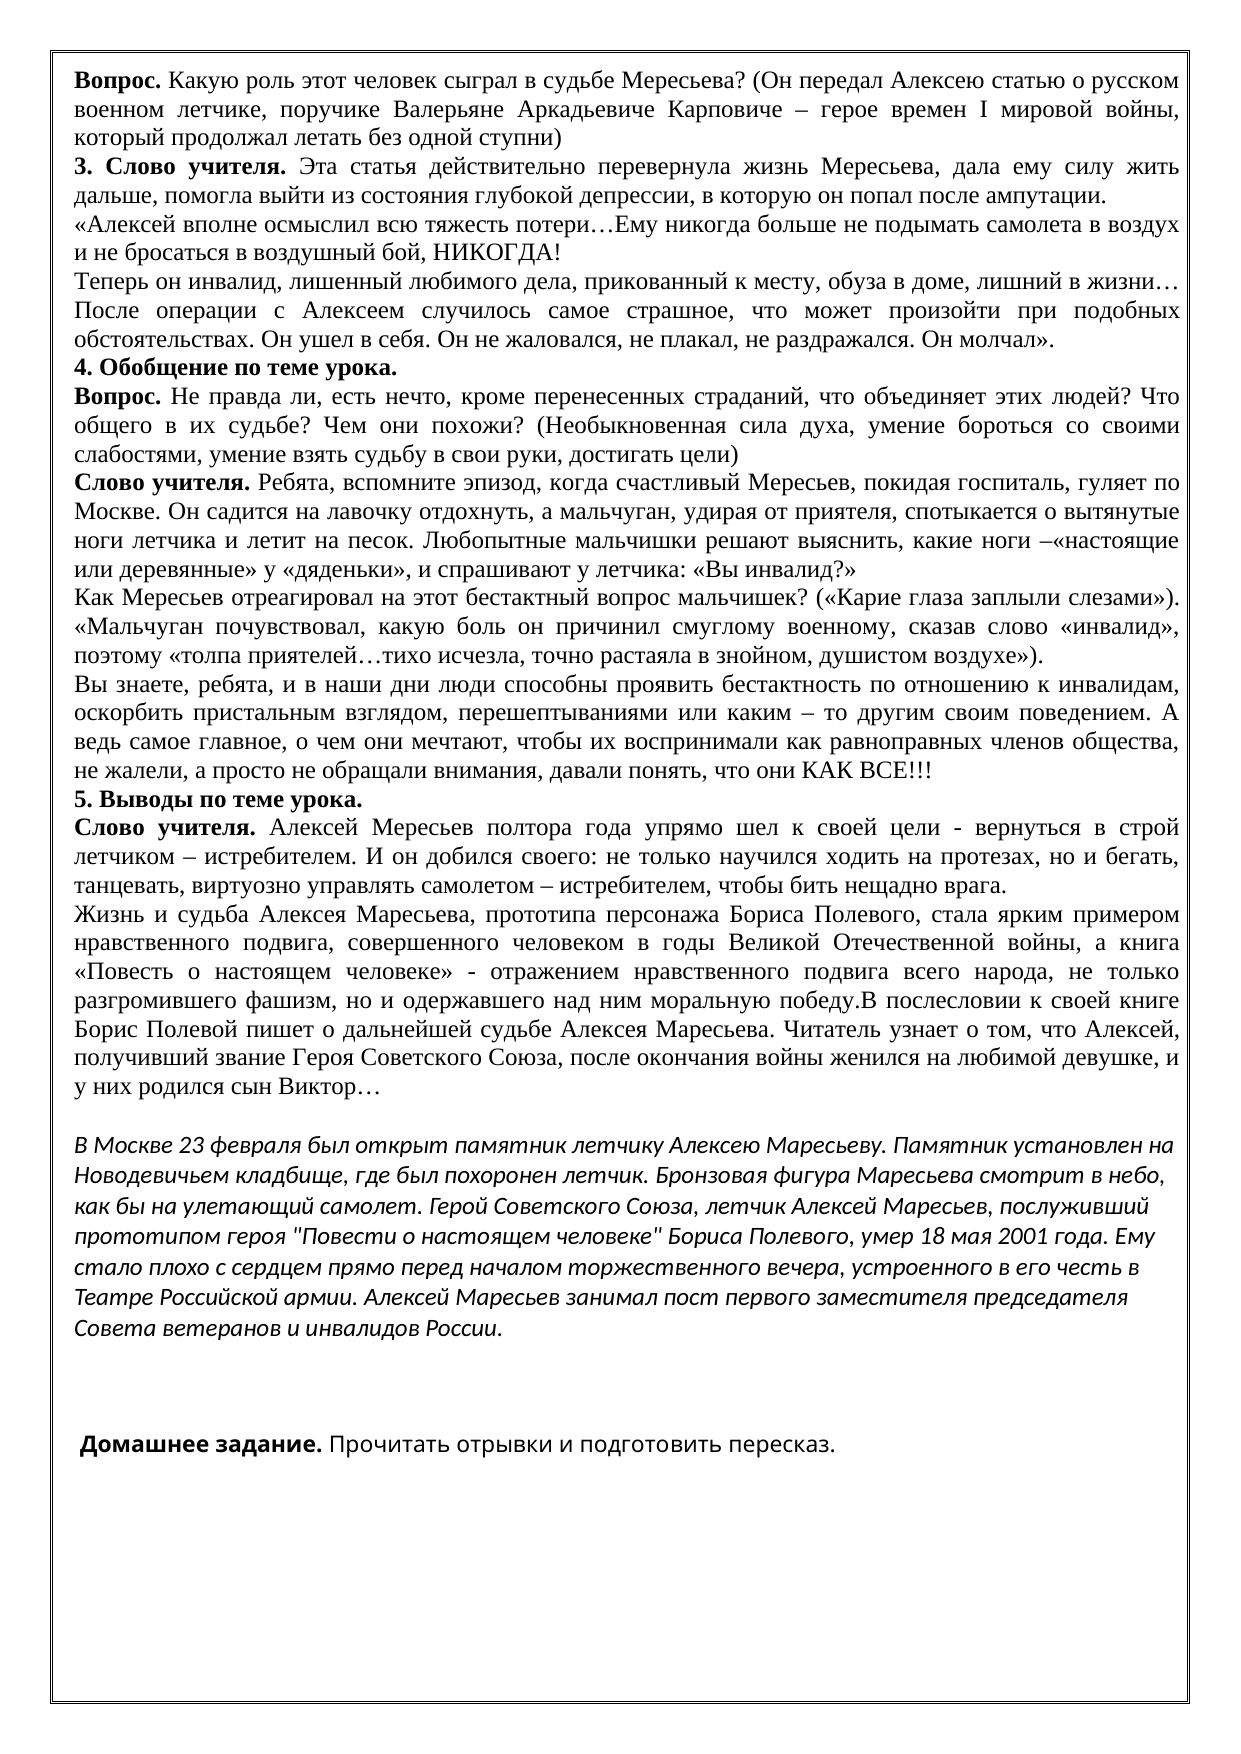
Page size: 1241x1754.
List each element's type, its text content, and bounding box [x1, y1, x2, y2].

text 5. Выводы по теме урока. [74, 784, 1181, 812]
text Домашнее задание. Прочитать отрывки и подготовить пересказ. [74, 1428, 1181, 1459]
text Жизнь и судьба Алексея Маресьева, прототипа персонажа Бориса Полевого, стала ярким примером нравственного подвига, совершенного человеком в годы Великой Отечественной войны, а книга «Повесть о настоящем человеке» - отражением нравственного подвига всего народа, не только разгромившего фашизм, но и одержавшего над ним моральную победу.В послесловии к своей книге Борис Полевой пишет о дальнейшей судьбе Алексея Маресьева. Читатель узнает о том, что Алексей, получивший звание Героя Советского Союза, после окончания войны женился на любимой девушке, и у них родился сын Виктор… [74, 899, 1181, 1100]
text Вы знаете, ребята, и в наши дни люди способны проявить бестактность по отношению к инвалидам, оскорбить пристальным взглядом, перешептываниями или каким – то другим своим поведением. А ведь самое главное, о чем они мечтают, чтобы их воспринимали как равноправных членов общества, не жалели, а просто не обращали внимания, давали понять, что они КАК ВСЕ!!! [74, 669, 1181, 784]
text «Алексей вполне осмыслил всю тяжесть потери…Ему никогда больше не подымать самолета в воздух и не бросаться в воздушный бой, НИКОГДА! [74, 209, 1181, 266]
text Как Мересьев отреагировал на этот бестактный вопрос мальчишек? («Карие глаза заплыли слезами»). «Мальчуган почувствовал, какую боль он причинил смуглому военному, сказав слово «инвалид», поэтому «толпа приятелей…тихо исчезла, точно растаяла в знойном, душистом воздухе»). [74, 582, 1181, 669]
text Слово учителя. Алексей Мересьев полтора года упрямо шел к своей цели - вернуться в строй летчиком – истребителем. И он добился своего: не только научился ходить на протезах, но и бегать, танцевать, виртуозно управлять самолетом – истребителем, чтобы бить нещадно врага. [74, 812, 1181, 899]
text 3. Слово учителя. Эта статья действительно перевернула жизнь Мересьева, дала ему силу жить дальше, помогла выйти из состояния глубокой депрессии, в которую он попал после ампутации. [74, 151, 1181, 209]
text Вопрос. Не правда ли, есть нечто, кроме перенесенных страданий, что объединяет этих людей? Что общего в их судьбе? Чем они похожи? (Необыкновенная сила духа, умение бороться со своими слабостями, умение взять судьбу в свои руки, достигать цели) [74, 381, 1181, 467]
text Вопрос. Какую роль этот человек сыграл в судьбе Мересьева? (Он передал Алексею статью о русском военном летчике, поручике Валерьяне Аркадьевиче Карповиче – герое времен I мировой войны, который продолжал летать без одной ступни) [74, 65, 1181, 151]
text В Москве 23 февраля был открыт памятник летчику Алексею Маресьеву. Памятник установлен на Новодевичьем кладбище, где был похоронен летчик. Бронзовая фигура Маресьева смотрит в небо, как бы на улетающий самолет. Герой Советского Союза, летчик Алексей Маресьев, послуживший прототипом героя "Повести о настоящем человеке" Бориса Полевого, умер 18 мая 2001 года. Ему стало плохо с сердцем прямо перед началом торжественного вечера, устроенного в его честь в Театре Российской армии. Алексей Маресьев занимал пост первого заместителя председателя Совета ветеранов и инвалидов России. [74, 1129, 1181, 1342]
text 4. Обобщение по теме урока. [74, 352, 1181, 381]
text Слово учителя. Ребята, вспомните эпизод, когда счастливый Мересьев, покидая госпиталь, гуляет по Москве. Он садится на лавочку отдохнуть, а мальчуган, удирая от приятеля, спотыкается о вытянутые ноги летчика и летит на песок. Любопытные мальчишки решают выяснить, какие ноги –«настоящие или деревянные» у «дяденьки», и спрашивают у летчика: «Вы инвалид?» [74, 467, 1181, 582]
text Теперь он инвалид, лишенный любимого дела, прикованный к месту, обуза в доме, лишний в жизни… После операции с Алексеем случилось самое страшное, что может произойти при подобных обстоятельствах. Он ушел в себя. Он не жаловался, не плакал, не раздражался. Он молчал». [74, 266, 1181, 352]
